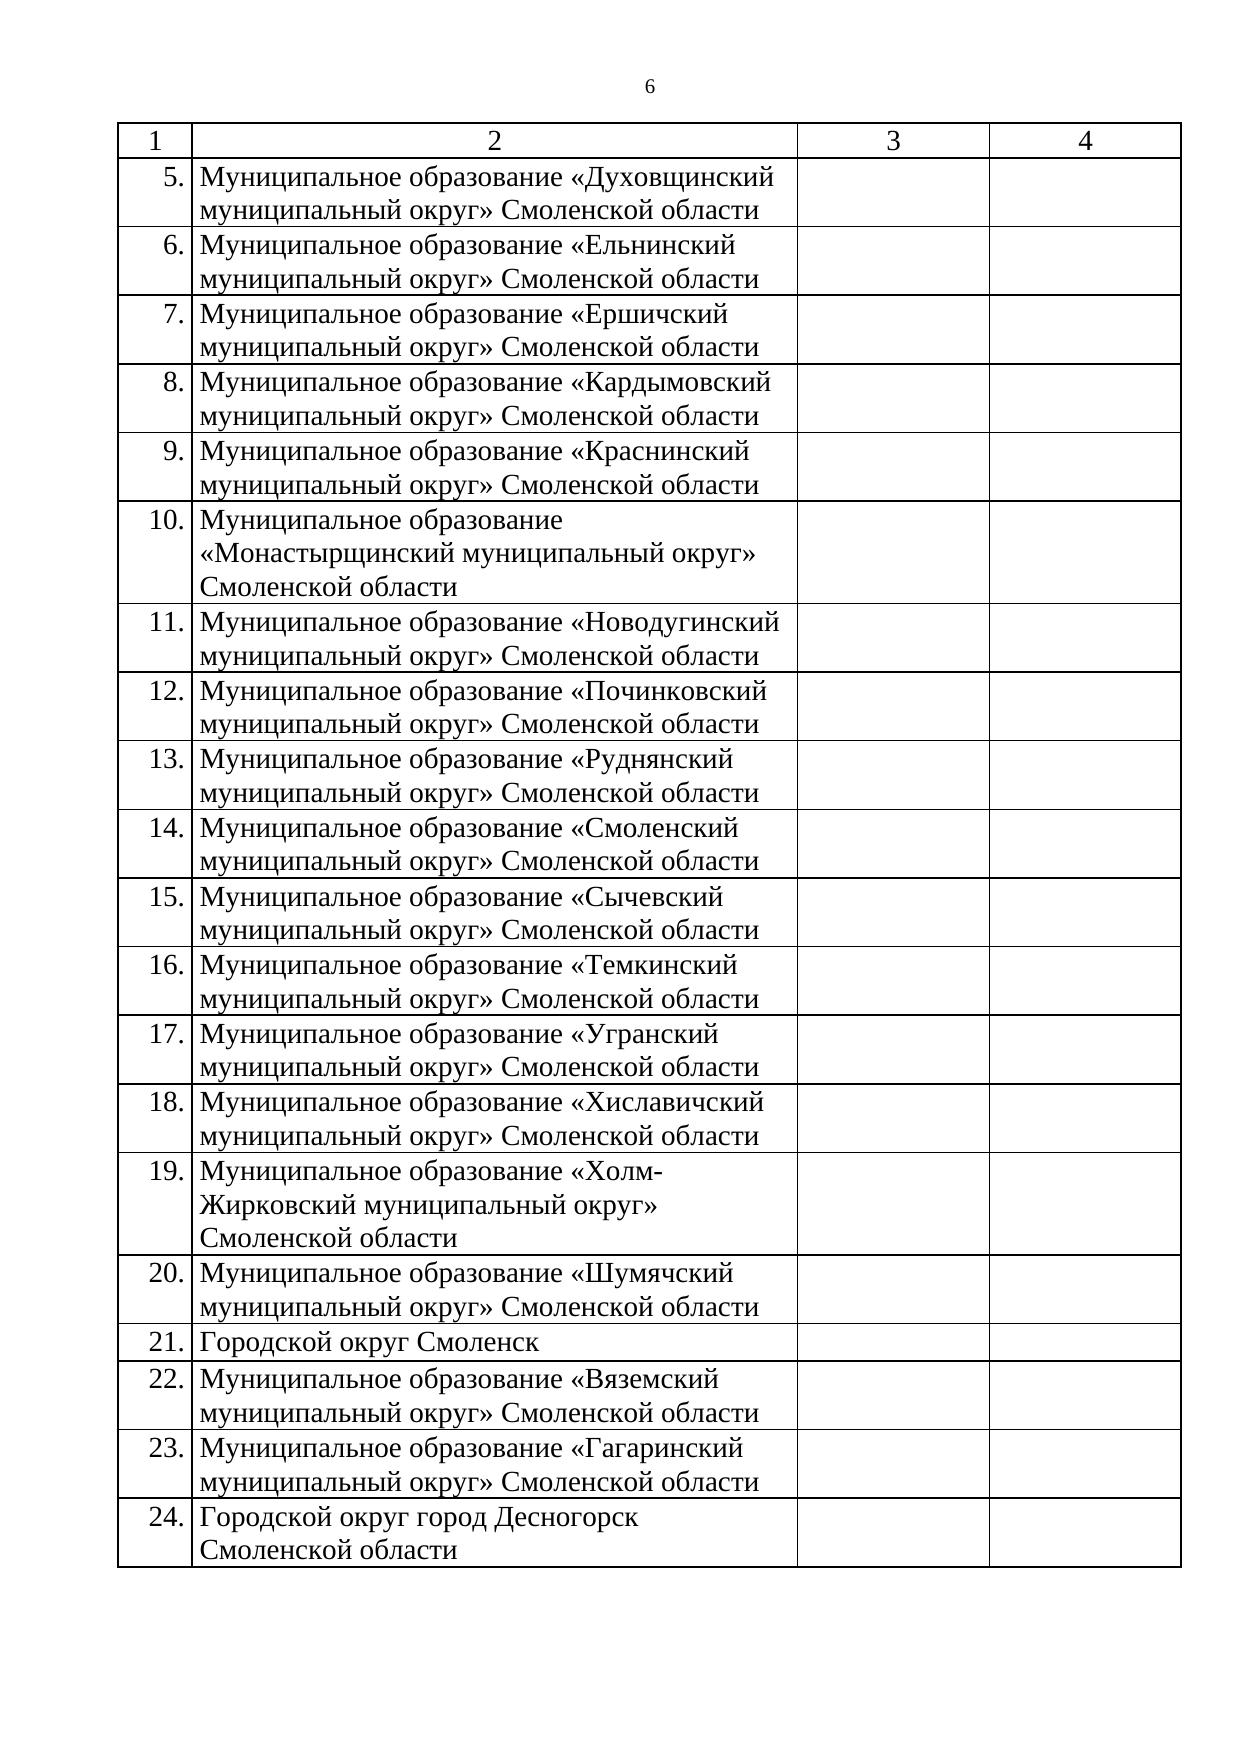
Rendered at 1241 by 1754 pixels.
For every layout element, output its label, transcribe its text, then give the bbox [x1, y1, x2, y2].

table_cell 19. [119, 1153, 191, 1254]
table_cell 8. [119, 365, 191, 432]
table_cell [798, 947, 989, 1014]
table_cell [990, 947, 1180, 1014]
table_cell 24. [119, 1499, 191, 1566]
table_cell Муниципальное образование «Ельнинский муниципальный округ» Смоленской области [193, 227, 797, 294]
table_cell [990, 1085, 1180, 1152]
table_cell 20. [119, 1256, 191, 1322]
table_cell 14. [119, 810, 191, 877]
table_cell Городской округ Смоленск [193, 1324, 797, 1360]
table_cell 5. [119, 159, 191, 226]
table_cell Муниципальное образование «Ершичский муниципальный округ» Смоленской области [193, 296, 797, 363]
table_cell [798, 1256, 989, 1322]
table_cell Муниципальное образование «Смоленский муниципальный округ» Смоленской области [193, 810, 797, 877]
table_cell 11. [119, 604, 191, 671]
table_cell [990, 1256, 1180, 1322]
table_cell [990, 296, 1180, 363]
table_cell 17. [119, 1016, 191, 1083]
table_cell [798, 1153, 989, 1254]
table_cell [798, 1324, 989, 1360]
table_cell [990, 502, 1180, 602]
table_cell [798, 227, 989, 294]
table_cell Муниципальное образование «Угранский муниципальный округ» Смоленской области [193, 1016, 797, 1083]
table_cell [990, 673, 1180, 740]
table_cell [798, 673, 989, 740]
table_cell Муниципальное образование «Кардымовский муниципальный округ» Смоленской области [193, 365, 797, 432]
table_cell [798, 810, 989, 877]
table_cell [798, 296, 989, 363]
table_cell 10. [119, 502, 191, 602]
table_cell Муниципальное образование «Шумячский муниципальный округ» Смоленской области [193, 1256, 797, 1322]
table_cell [990, 1016, 1180, 1083]
table_cell Муниципальное образование «Гагаринский муниципальный округ» Смоленской области [193, 1430, 797, 1497]
table_cell [990, 365, 1180, 432]
table_cell 18. [119, 1085, 191, 1152]
table_cell [798, 1499, 989, 1566]
table_cell [990, 604, 1180, 671]
table_cell Муниципальное образование «Холм-Жирковский муниципальный округ» Смоленской области [193, 1153, 797, 1254]
table_cell Муниципальное образование «Починковский муниципальный округ» Смоленской области [193, 673, 797, 740]
table_cell [990, 810, 1180, 877]
table_cell Муниципальное образование «Руднянский муниципальный округ» Смоленской области [193, 741, 797, 808]
table_cell [990, 433, 1180, 500]
table_cell Муниципальное образование «Краснинский муниципальный округ» Смоленской области [193, 433, 797, 500]
table_cell Муниципальное образование «Темкинский муниципальный округ» Смоленской области [193, 947, 797, 1014]
table_cell [990, 1324, 1180, 1360]
table_cell [990, 1153, 1180, 1254]
table_cell Муниципальное образование «Вяземский муниципальный округ» Смоленской области [193, 1362, 797, 1429]
table_cell Муниципальное образование «Новодугинский муниципальный округ» Смоленской области [193, 604, 797, 671]
table_cell [990, 741, 1180, 808]
table_cell [798, 1362, 989, 1429]
table_cell [990, 1499, 1180, 1566]
table_cell Муниципальное образование «Монастырщинский муниципальный округ» Смоленской области [193, 502, 797, 602]
table_cell 9. [119, 433, 191, 500]
table_cell 22. [119, 1362, 191, 1429]
table_cell [798, 741, 989, 808]
table_cell [798, 502, 989, 602]
table_cell 21. [119, 1324, 191, 1360]
table_cell [798, 604, 989, 671]
table_cell [798, 879, 989, 946]
table_cell Муниципальное образование «Духовщинский муниципальный округ» Смоленской области [193, 159, 797, 226]
table_cell Городской округ город Десногорск Смоленской области [193, 1499, 797, 1566]
table_cell [798, 365, 989, 432]
table_cell [990, 879, 1180, 946]
table_cell 13. [119, 741, 191, 808]
table_cell [798, 1430, 989, 1497]
table_cell [798, 1085, 989, 1152]
table_cell [990, 1430, 1180, 1497]
table_cell [798, 159, 989, 226]
table_cell [798, 433, 989, 500]
table_cell 15. [119, 879, 191, 946]
table_header 2 [193, 124, 797, 157]
table_cell [990, 159, 1180, 226]
table_cell 16. [119, 947, 191, 1014]
table_cell [990, 227, 1180, 294]
table_cell 6. [119, 227, 191, 294]
table_header 4 [990, 124, 1180, 157]
table_cell 23. [119, 1430, 191, 1497]
table_cell [798, 1016, 989, 1083]
table_cell [990, 1362, 1180, 1429]
table_header 1 [119, 124, 191, 157]
table_cell 12. [119, 673, 191, 740]
table_cell Муниципальное образование «Хиславичский муниципальный округ» Смоленской области [193, 1085, 797, 1152]
table_header 3 [798, 124, 989, 157]
table_cell Муниципальное образование «Сычевский муниципальный округ» Смоленской области [193, 879, 797, 946]
table_cell 7. [119, 296, 191, 363]
